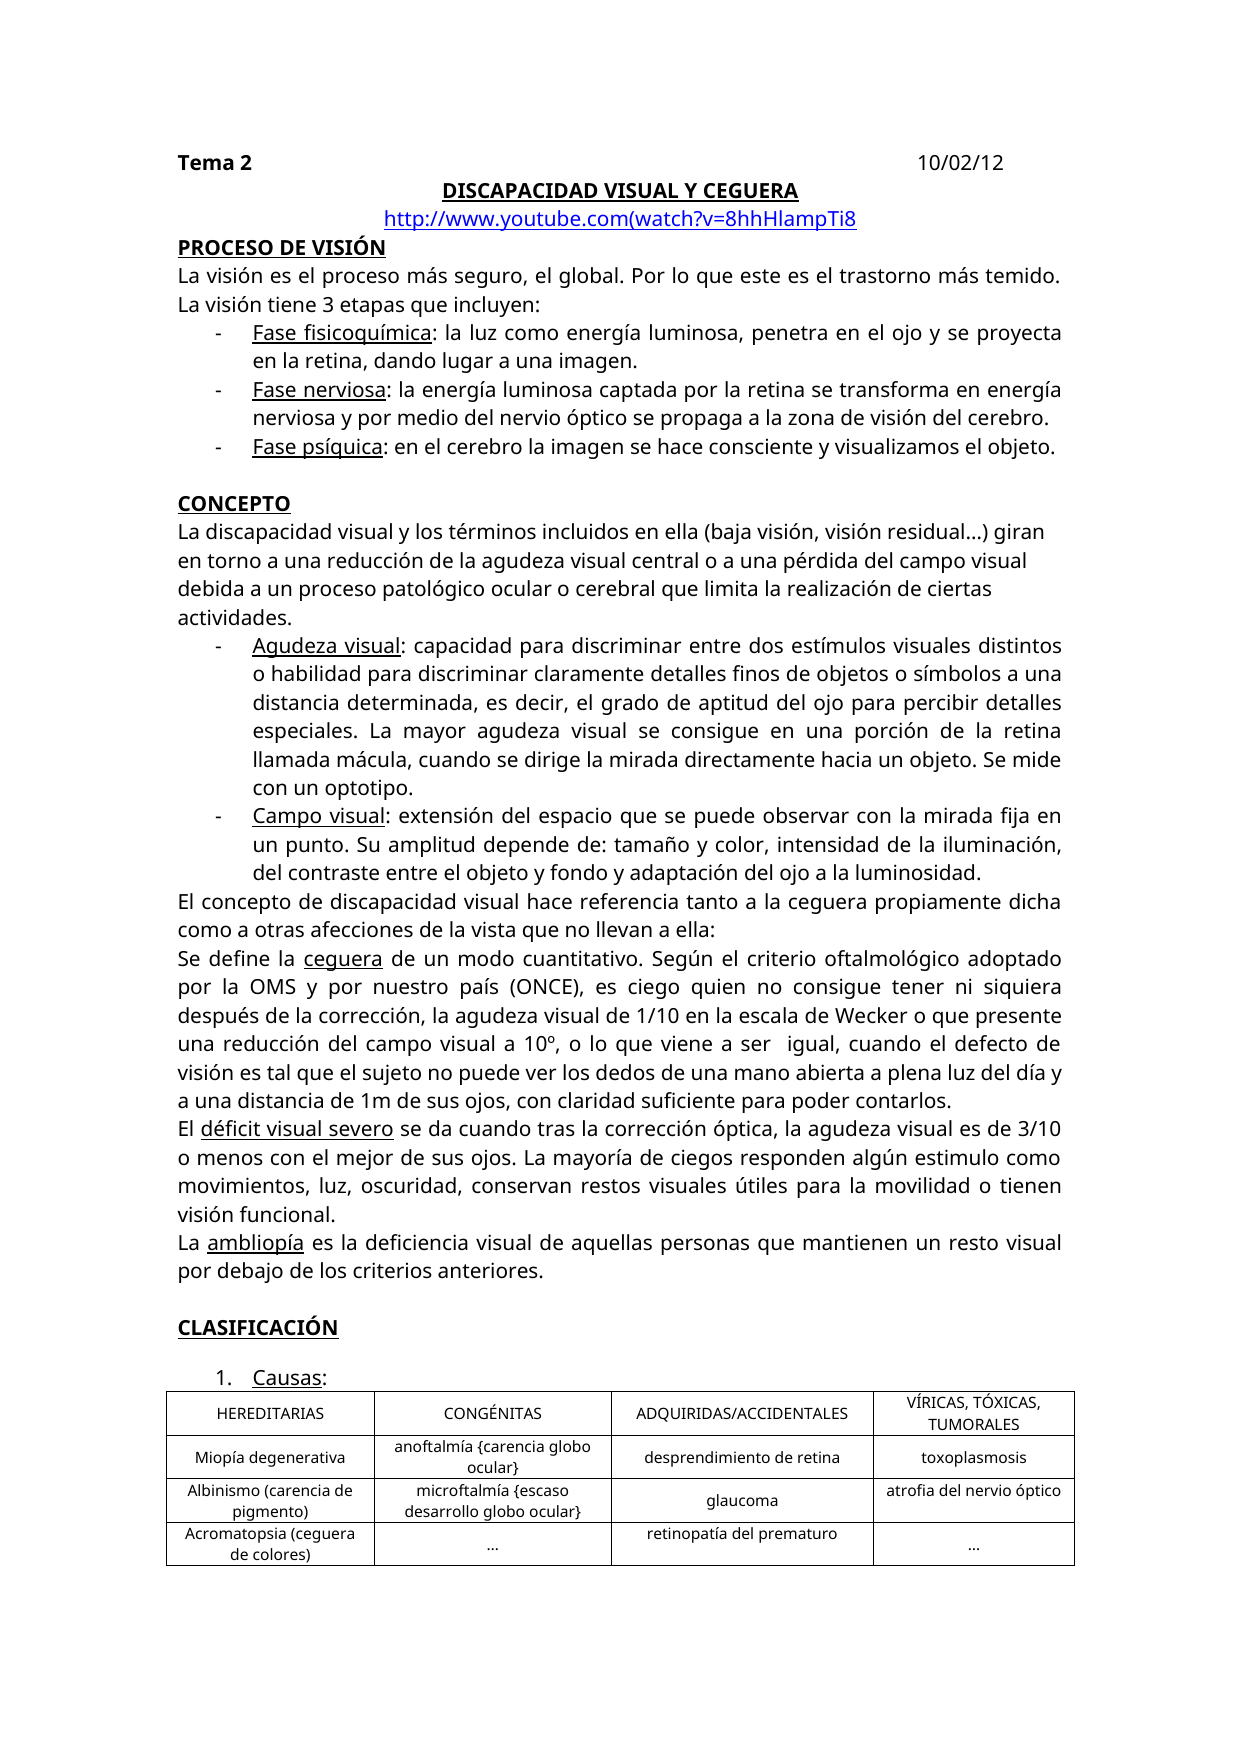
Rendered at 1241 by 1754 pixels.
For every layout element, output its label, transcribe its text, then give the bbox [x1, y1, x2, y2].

table_cell glaucoma [612, 1479, 873, 1522]
table_header HEREDITARIAS [167, 1392, 374, 1435]
table_header CONGÉNITAS [375, 1392, 611, 1435]
text Tema 2 10/02/12 [177, 148, 1063, 176]
text CLASIFICACIÓN [177, 1313, 1063, 1342]
table_cell … [874, 1523, 1074, 1565]
text http://www.youtube.com(watch?v=8hhHlampTi8 [177, 204, 1063, 233]
text La ambliopía es la deficiencia visual de aquellas personas que mantienen un resto visual por debajo de los criterios anteriores. [177, 1228, 1063, 1285]
text PROCESO DE VISIÓN [177, 233, 1063, 261]
text CONCEPTO [177, 489, 1063, 517]
table_cell anoftalmía {carencia globo ocular} [375, 1436, 611, 1478]
list Fase nerviosa: la energía luminosa captada por la retina se transforma en energía nerviosa y por medio del nervio óptico se propaga a la zona de visión del cerebro. [215, 375, 1063, 432]
table_cell Acromatopsia (ceguera de colores) [167, 1523, 374, 1565]
text El déficit visual severo se da cuando tras la corrección óptica, la agudeza visual es de 3/10 o menos con el mejor de sus ojos. La mayoría de ciegos responden algún estimulo como movimientos, luz, oscuridad, conservan restos visuales útiles para la movilidad o tienen visión funcional. [177, 1114, 1063, 1228]
table_cell atrofia del nervio óptico [874, 1479, 1074, 1522]
table_cell toxoplasmosis [874, 1436, 1074, 1478]
list Fase psíquica: en el cerebro la imagen se hace consciente y visualizamos el objeto. [215, 432, 1063, 460]
table_header VÍRICAS, TÓXICAS, TUMORALES [874, 1392, 1074, 1435]
table_cell retinopatía del prematuro [612, 1523, 873, 1565]
table_header ADQUIRIDAS/ACCIDENTALES [612, 1392, 873, 1435]
text DISCAPACIDAD VISUAL Y CEGUERA [177, 176, 1063, 204]
table_cell … [375, 1523, 611, 1565]
list Causas: [215, 1363, 1063, 1391]
text Se define la ceguera de un modo cuantitativo. Según el criterio oftalmológico adoptado por la OMS y por nuestro país (ONCE), es ciego quien no consigue tener ni siquiera después de la corrección, la agudeza visual de 1/10 en la escala de Wecker o que presente una reducción del campo visual a 10º, o lo que viene a ser igual, cuando el defecto de visión es tal que el sujeto no puede ver los dedos de una mano abierta a plena luz del día y a una distancia de 1m de sus ojos, con claridad suficiente para poder contarlos. [177, 944, 1063, 1114]
table_cell microftalmía {escaso desarrollo globo ocular} [375, 1479, 611, 1522]
table_cell desprendimiento de retina [612, 1436, 873, 1478]
text La visión es el proceso más seguro, el global. Por lo que este es el trastorno más temido. La visión tiene 3 etapas que incluyen: [177, 261, 1063, 318]
table_cell Miopía degenerativa [167, 1436, 374, 1478]
list Fase fisicoquímica: la luz como energía luminosa, penetra en el ojo y se proyecta en la retina, dando lugar a una imagen. [215, 318, 1063, 375]
list Campo visual: extensión del espacio que se puede observar con la mirada fija en un punto. Su amplitud depende de: tamaño y color, intensidad de la iluminación, del contraste entre el objeto y fondo y adaptación del ojo a la luminosidad. [215, 802, 1063, 887]
text El concepto de discapacidad visual hace referencia tanto a la ceguera propiamente dicha como a otras afecciones de la vista que no llevan a ella: [177, 887, 1063, 944]
text La discapacidad visual y los términos incluidos en ella (baja visión, visión residual…) giran en torno a una reducción de la agudeza visual central o a una pérdida del campo visual debida a un proceso patológico ocular o cerebral que limita la realización de ciertas actividades. [177, 517, 1063, 631]
list Agudeza visual: capacidad para discriminar entre dos estímulos visuales distintos o habilidad para discriminar claramente detalles finos de objetos o símbolos a una distancia determinada, es decir, el grado de aptitud del ojo para percibir detalles especiales. La mayor agudeza visual se consigue en una porción de la retina llamada mácula, cuando se dirige la mirada directamente hacia un objeto. Se mide con un optotipo. [215, 631, 1063, 802]
table_cell Albinismo (carencia de pigmento) [167, 1479, 374, 1522]
